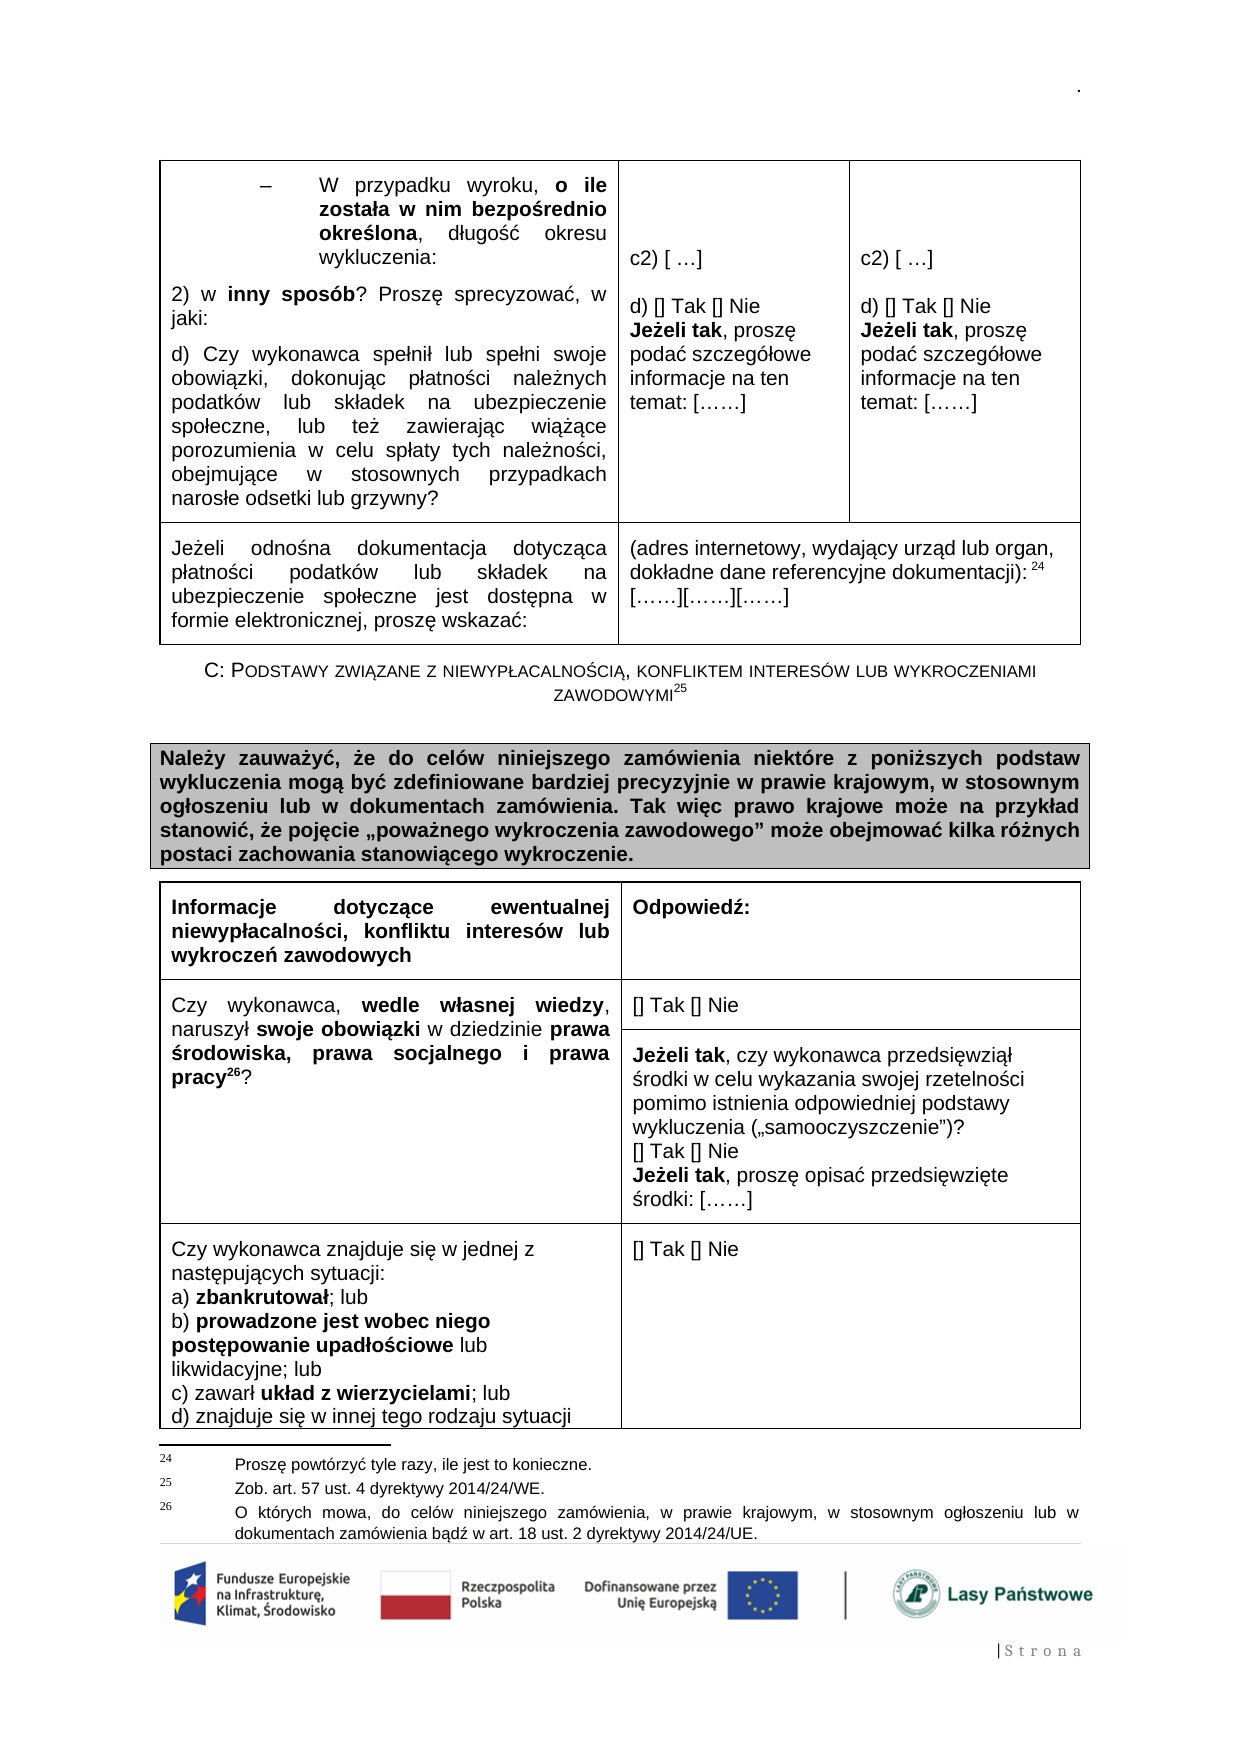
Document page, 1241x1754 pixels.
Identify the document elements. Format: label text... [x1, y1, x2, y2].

text C: Podstawy związane z niewypłacalnością, konfliktem interesów lub wykroczeniami zawodowymi [159, 657, 1081, 705]
table_cell (adres internetowy, wydający urząd lub organ, dokładne dane referencyjne dokumentacji): [……][……][……] [619, 523, 1080, 644]
table_cell [] Tak [] Nie [622, 980, 1080, 1029]
table_cell Jeżeli odnośna dokumentacja dotycząca płatności podatków lub składek na ubezpieczenie społeczne jest dostępna w formie elektronicznej, proszę wskazać: [161, 523, 618, 644]
table_cell [] Tak [] Nie [……] [……] (adres internetowy, wydający urząd lub organ, dokładne dane referencyjne dokumentacji): [……][……][……] [622, 1224, 1080, 1428]
picture [159, 1545, 1123, 1642]
table_cell Czy wykonawca, wedle własnej wiedzy, naruszył swoje obowiązki w dziedzinie prawa środowiska, prawa socjalnego i prawa pracy? [161, 980, 621, 1223]
table_header Odpowiedź: [622, 883, 1080, 979]
text Należy zauważyć, że do celów niniejszego zamówienia niektóre z poniższych podstaw wykluczenia mogą być zdefiniowane bardziej precyzyjnie w prawie krajowym, w stosownym ogłoszeniu lub w dokumentach zamówienia. Tak więc prawo krajowe może na przykład stanowić, że pojęcie „poważnego wykroczenia zawodowego” może obejmować kilka różnych postaci zachowania stanowiącego wykroczenie. [151, 744, 1089, 868]
table_cell Jeżeli tak, czy wykonawca przedsięwziął środki w celu wykazania swojej rzetelności pomimo istnienia odpowiedniej podstawy wykluczenia („samooczyszczenie”)? [] Tak [] Nie Jeżeli tak, proszę opisać przedsięwzięte środki: [……] [622, 1030, 1080, 1223]
table_header Informacje dotyczące ewentualnej niewypłacalności, konfliktu interesów lub wykroczeń zawodowych [161, 883, 621, 979]
